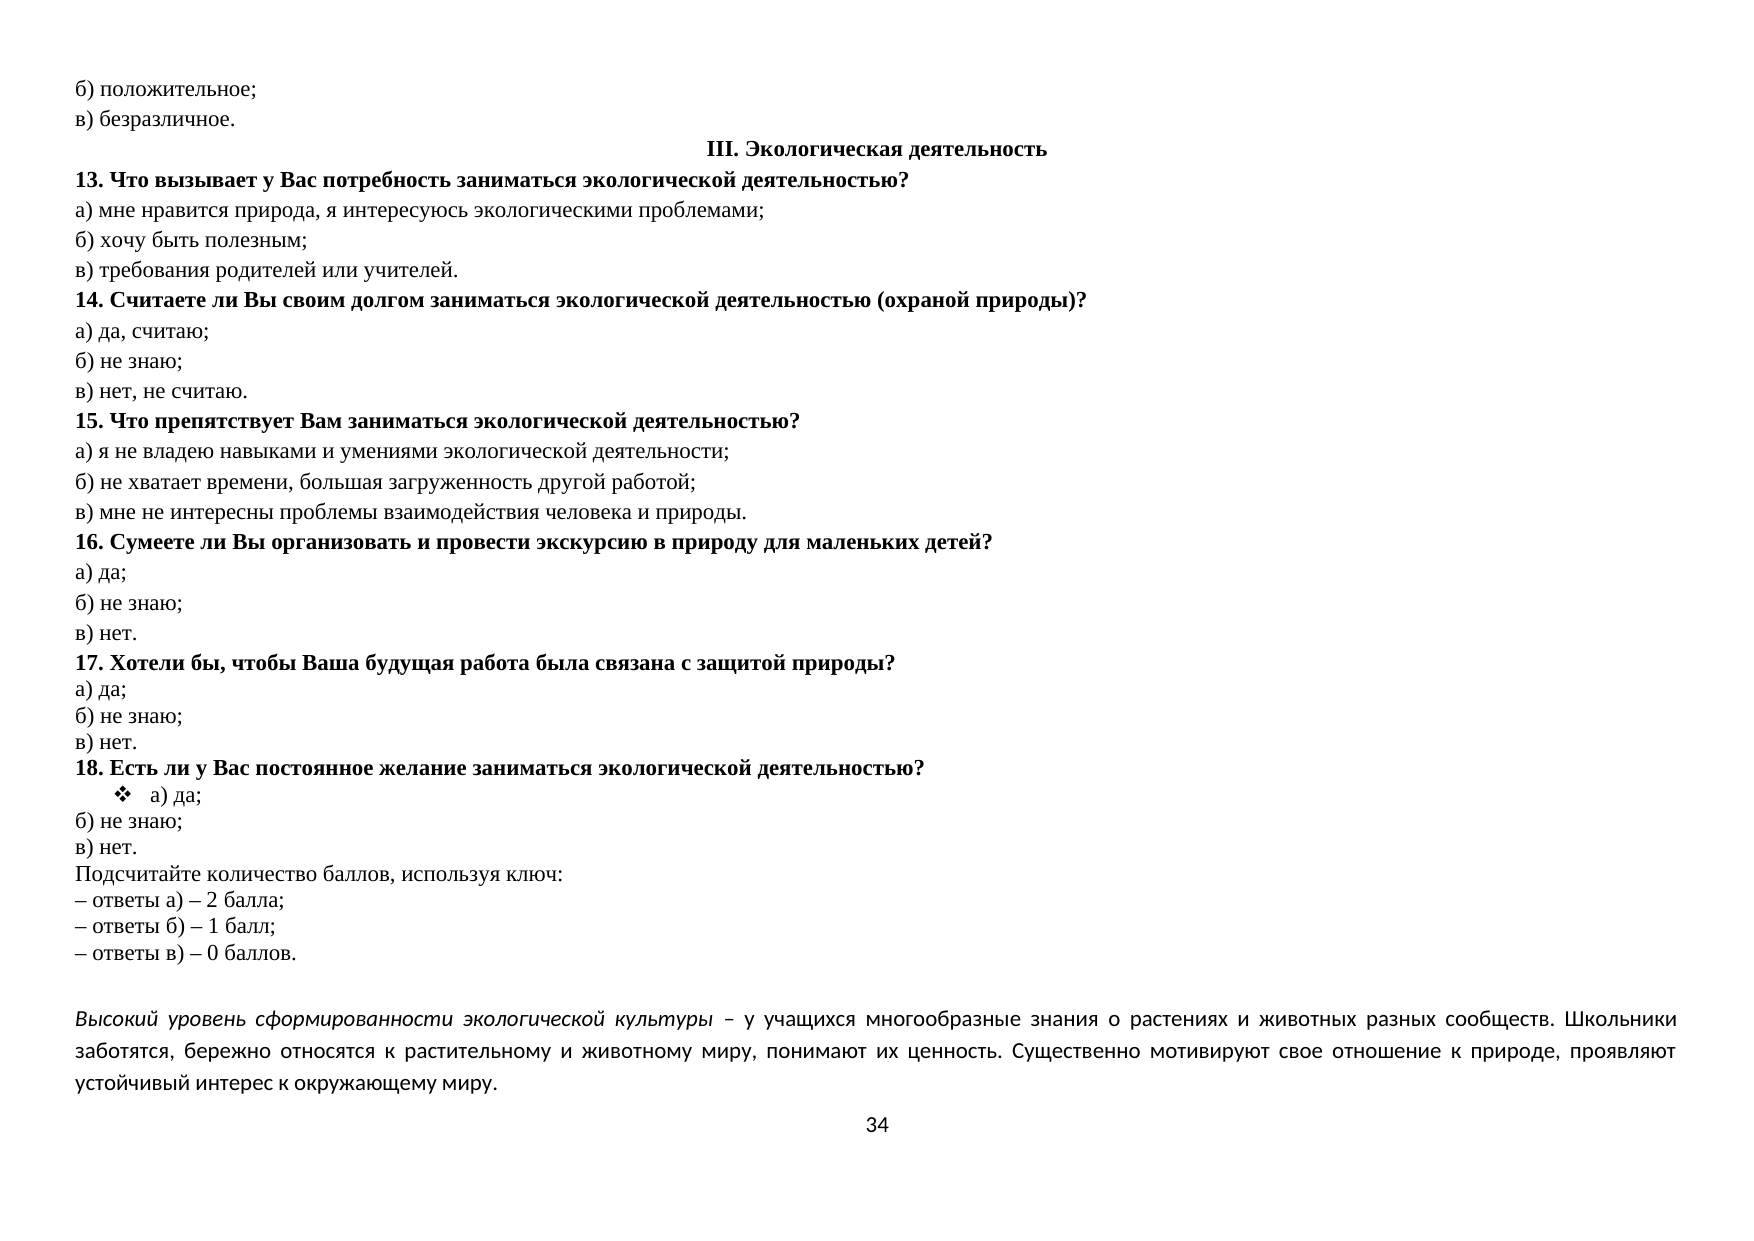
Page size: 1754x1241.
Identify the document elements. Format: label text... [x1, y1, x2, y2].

text в) нет. [75, 833, 1679, 860]
text III. Экологическая деятельность [75, 135, 1679, 162]
text б) не знаю; [75, 347, 1679, 373]
text а) мне нравится природа, я интересуюсь экологическими проблемами; [75, 196, 1679, 222]
text в) нет. [75, 619, 1679, 645]
text 16. Сумеете ли Вы организовать и провести экскурсию в природу для маленьких детей? [75, 528, 1679, 554]
text в) нет, не считаю. [75, 377, 1679, 403]
text – ответы а) – 2 балла; [75, 886, 1679, 912]
text б) хочу быть полезным; [75, 226, 1679, 252]
text а) да; [75, 675, 1679, 702]
text Высокий уровень сформированности экологической культуры – у учащихся многообразные знания о растениях и животных разных сообществ. Школьники заботятся, бережно относятся к растительному и животному миру, понимают их ценность. Существенно мотивируют свое отношение к природе, проявляют устойчивый интерес к окружающему миру. [75, 1004, 1679, 1096]
text в) безразличное. [75, 105, 1679, 132]
text 18. Есть ли у Вас постоянное желание заниматься экологической деятельностью? [75, 754, 1679, 781]
text – ответы в) – 0 баллов. [75, 939, 1679, 965]
text в) нет. [75, 728, 1679, 754]
text в) требования родителей или учителей. [75, 256, 1679, 283]
text а) да, считаю; [75, 317, 1679, 343]
text Подсчитайте количество баллов, используя ключ: [75, 860, 1679, 886]
text 13. Что вызывает у Вас потребность заниматься экологической деятельностью? [75, 166, 1679, 192]
text – ответы б) – 1 балл; [75, 912, 1679, 939]
text 14. Считаете ли Вы своим долгом заниматься экологической деятельностью (охраной природы)? [75, 286, 1679, 313]
text б) не знаю; [75, 588, 1679, 615]
list а) да; [112, 781, 1679, 807]
text 15. Что препятствует Вам заниматься экологической деятельностью? [75, 407, 1679, 434]
text б) не знаю; [75, 807, 1679, 833]
text б) не хватает времени, большая загруженность другой работой; [75, 468, 1679, 494]
text б) положительное; [75, 75, 1679, 101]
text а) я не владею навыками и умениями экологической деятельности; [75, 437, 1679, 464]
text в) мне не интересны проблемы взаимодействия человека и природы. [75, 498, 1679, 524]
text а) да; [75, 558, 1679, 585]
text б) не знаю; [75, 702, 1679, 728]
text 17. Хотели бы, чтобы Ваша будущая работа была связана с защитой природы? [75, 649, 1679, 675]
